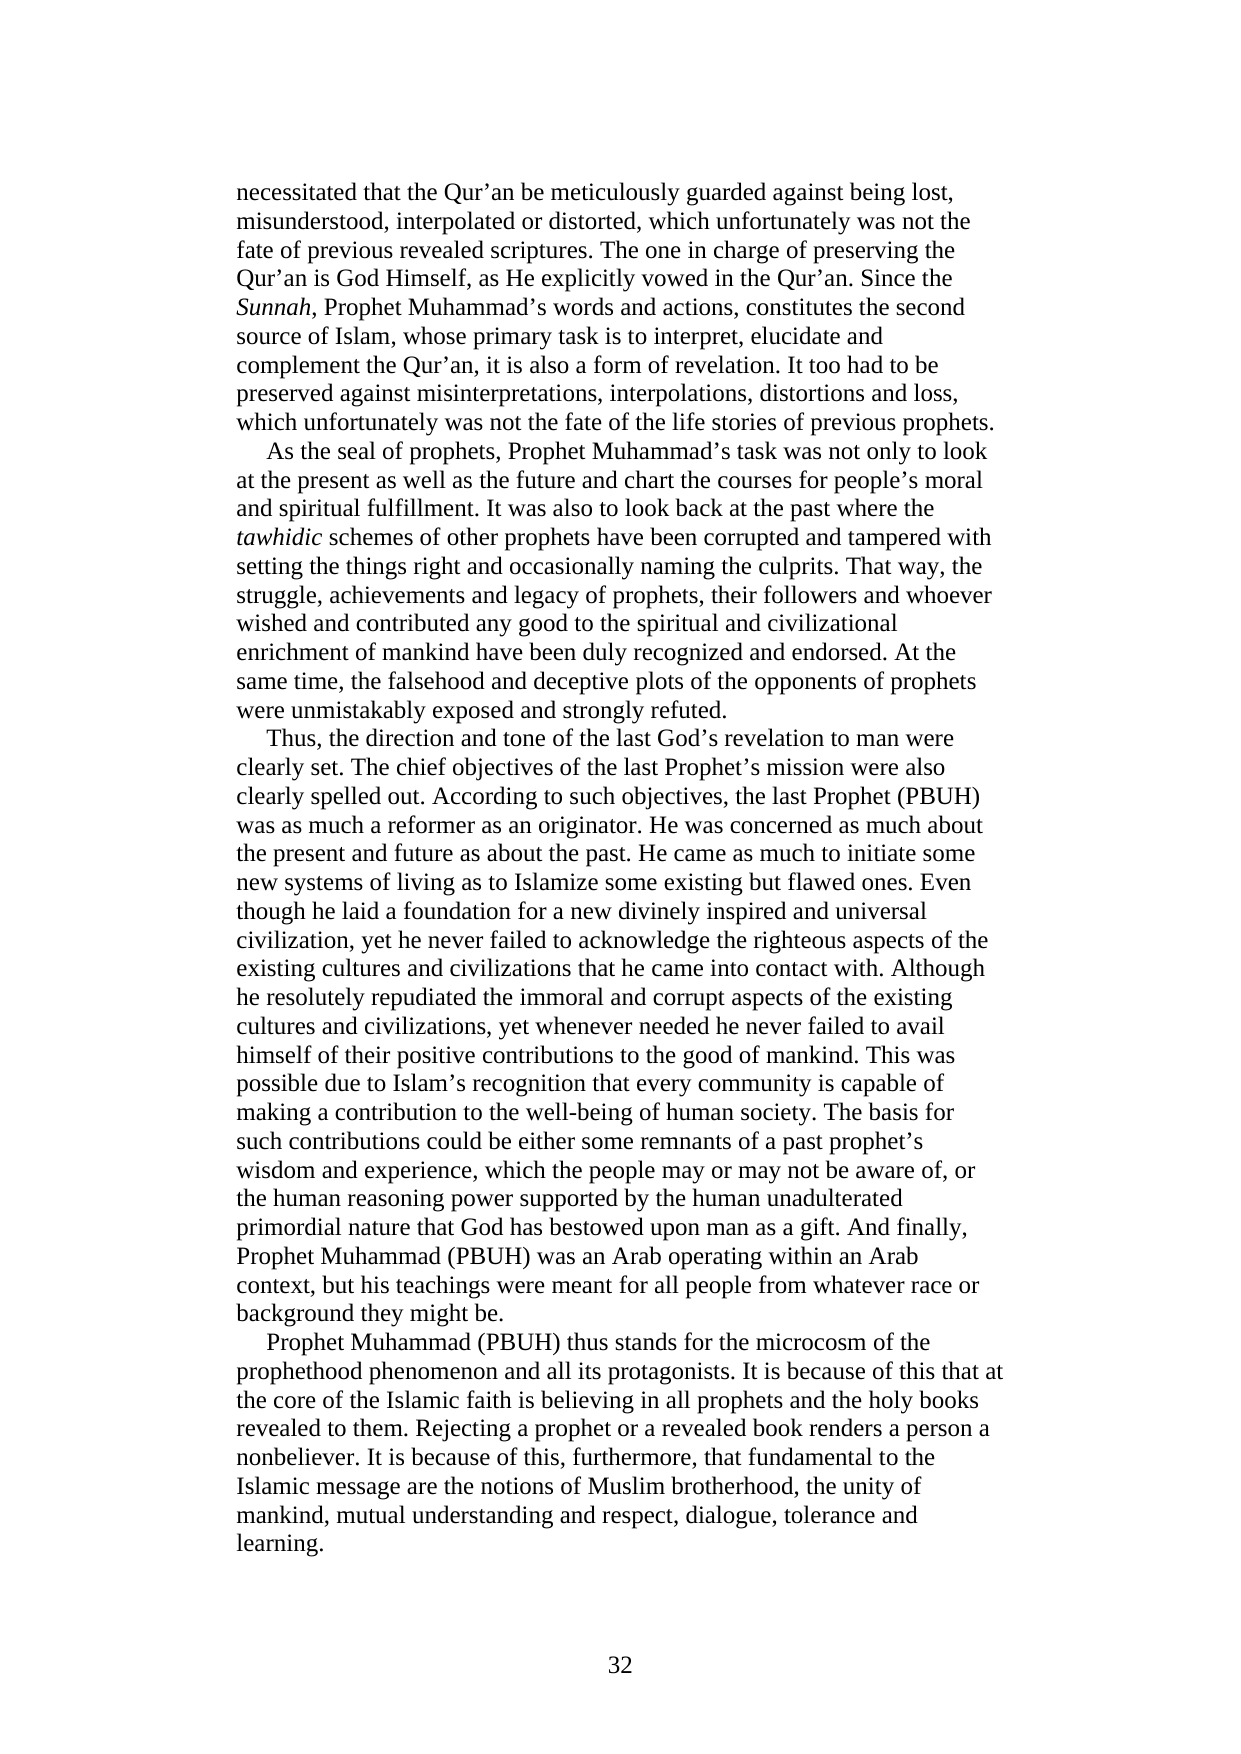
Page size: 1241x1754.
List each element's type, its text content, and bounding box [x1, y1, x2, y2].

text Thus, the direction and tone of the last God’s revelation to man were clearly set. The chief objectives of the last Prophet’s mission were also clearly spelled out. According to such objectives, the last Prophet (PBUH) was as much a reformer as an originator. He was concerned as much about the present and future as about the past. He came as much to initiate some new systems of living as to Islamize some existing but flawed ones. Even though he laid a foundation for a new divinely inspired and universal civilization, yet he never failed to acknowledge the righteous aspects of the existing cultures and civilizations that he came into contact with. Although he resolutely repudiated the immoral and corrupt aspects of the existing cultures and civilizations, yet whenever needed he never failed to avail himself of their positive contributions to the good of mankind. This was possible due to Islam’s recognition that every community is capable of making a contribution to the well-being of human society. The basis for such contributions could be either some remnants of a past prophet’s wisdom and experience, which the people may or may not be aware of, or the human reasoning power supported by the human unadulterated primordial nature that God has bestowed upon man as a gift. And finally, Prophet Muhammad (PBUH) was an Arab operating within an Arab context, but his teachings were meant for all people from whatever race or background they might be. [236, 723, 1004, 1327]
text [236, 177, 1004, 436]
text Prophet Muhammad (PBUH) thus stands for the microcosm of the prophethood phenomenon and all its protagonists. It is because of this that at the core of the Islamic faith is believing in all prophets and the holy books revealed to them. Rejecting a prophet or a revealed book renders a person a nonbeliever. It is because of this, furthermore, that fundamental to the Islamic message are the notions of Muslim brotherhood, the unity of mankind, mutual understanding and respect, dialogue, tolerance and learning. [236, 1327, 1004, 1557]
text As the seal of prophets, Prophet Muhammad’s task was not only to look at the present as well as the future and chart the courses for people’s moral and spiritual fulfillment. It was also to look back at the past where the tawhidic schemes of other prophets have been corrupted and tampered with setting the things right and occasionally naming the culprits. That way, the struggle, achievements and legacy of prophets, their followers and whoever wished and contributed any good to the spiritual and civilizational enrichment of mankind have been duly recognized and endorsed. At the same time, the falsehood and deceptive plots of the opponents of prophets were unmistakably exposed and strongly refuted. [236, 436, 1004, 723]
